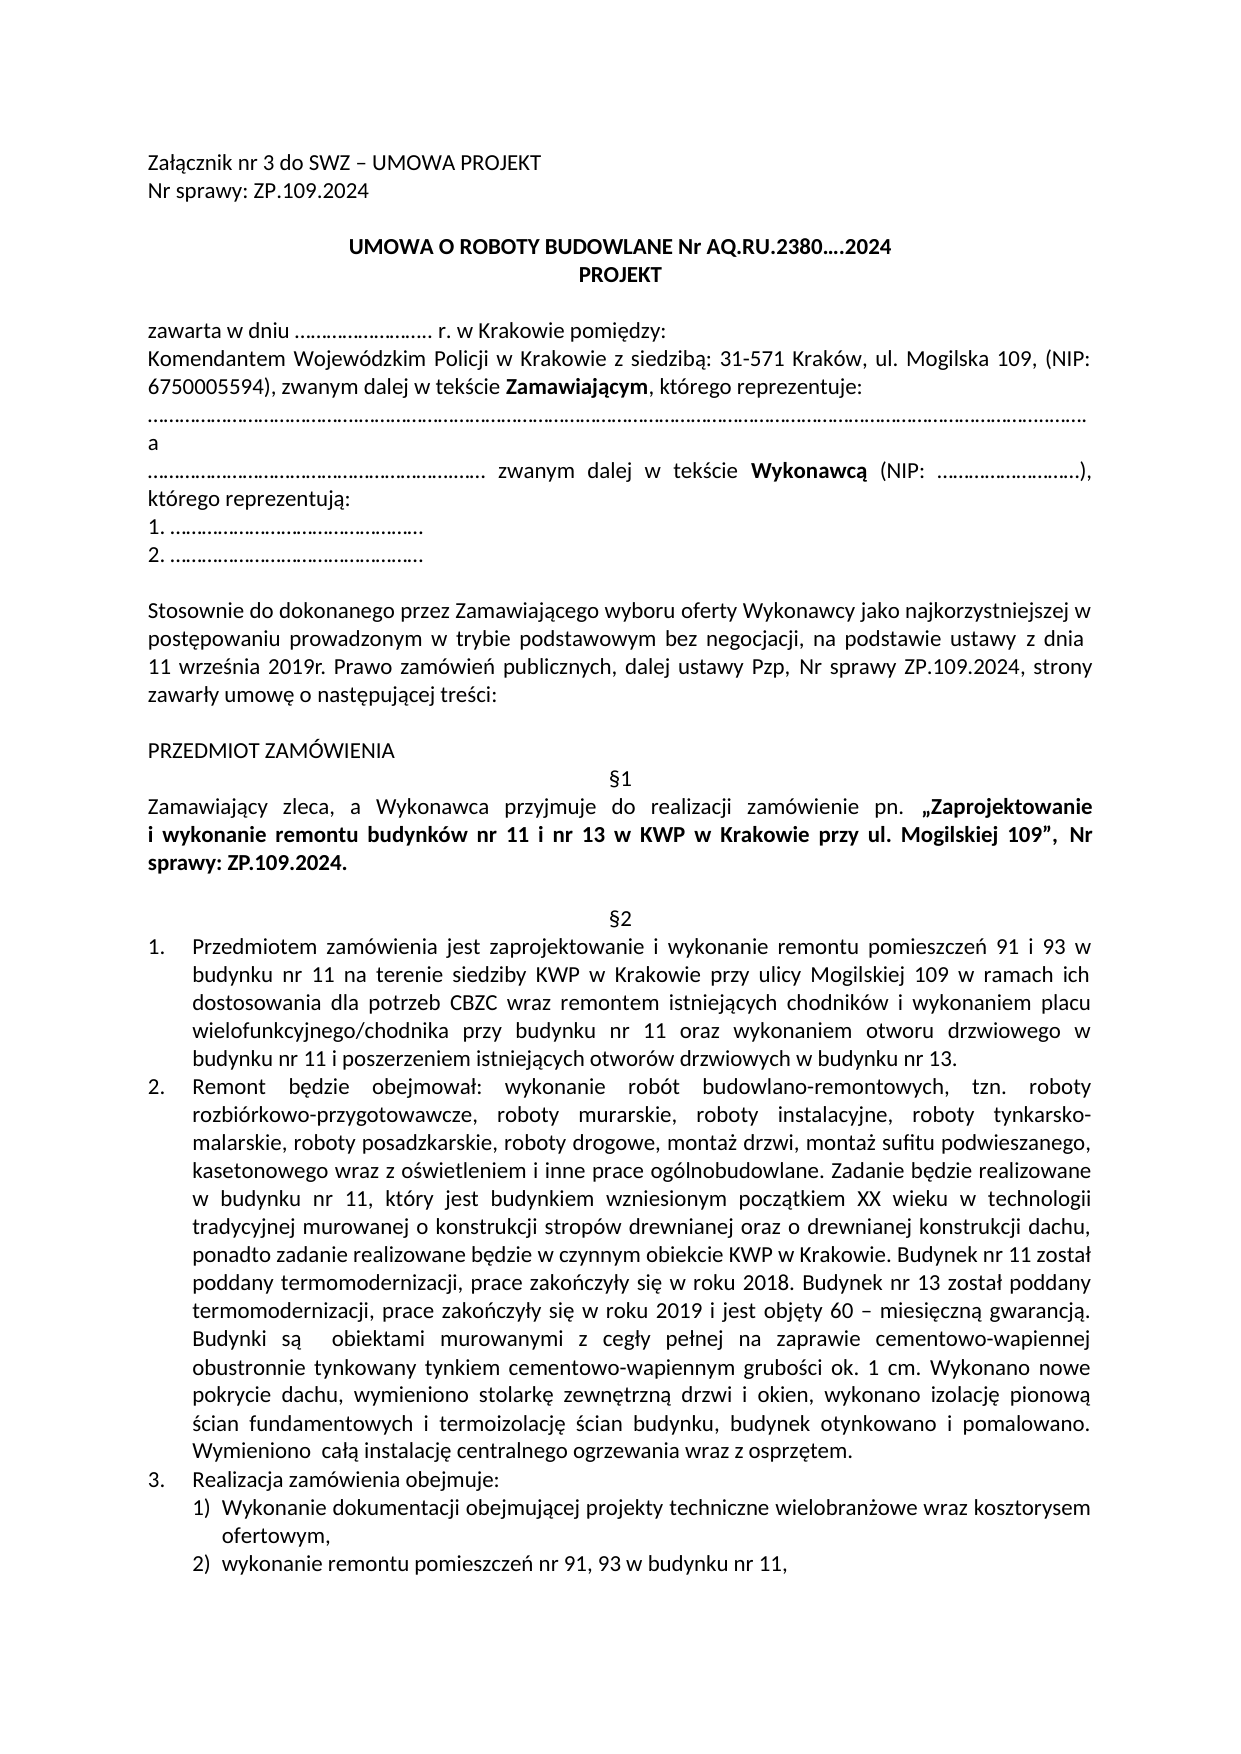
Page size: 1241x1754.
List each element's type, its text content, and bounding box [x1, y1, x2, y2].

text ………………………………….…………………………………………………………………………………………………………………..……. [148, 400, 1092, 428]
list Remont będzie obejmował: wykonanie robót budowlano-remontowych, tzn. roboty rozbiórkowo-przygotowawcze, roboty murarskie, roboty instalacyjne, roboty tynkarsko-malarskie, roboty posadzkarskie, roboty drogowe, montaż drzwi, montaż sufitu podwieszanego, kasetonowego wraz z oświetleniem i inne prace ogólnobudowlane. Zadanie będzie realizowane w budynku nr 11, który jest budynkiem wzniesionym początkiem XX wieku w technologii tradycyjnej murowanej o konstrukcji stropów drewnianej oraz o drewnianej konstrukcji dachu, ponadto zadanie realizowane będzie w czynnym obiekcie KWP w Krakowie. Budynek nr 11 został poddany termomodernizacji, prace zakończyły się w roku 2018. Budynek nr 13 został poddany termomodernizacji, prace zakończyły się w roku 2019 i jest objęty 60 – miesięczną gwarancją. Budynki są obiektami murowanymi z cegły pełnej na zaprawie cementowo-wapiennej obustronnie tynkowany tynkiem cementowo-wapiennym grubości ok. 1 cm. Wykonano nowe pokrycie dachu, wymieniono stolarkę zewnętrzną drzwi i okien, wykonano izolację pionową ścian fundamentowych i termoizolację ścian budynku, budynek otynkowano i pomalowano. Wymieniono całą instalację centralnego ogrzewania wraz z osprzętem. [148, 1072, 1092, 1465]
text Zamawiający zleca, a Wykonawca przyjmuje do realizacji zamówienie pn. „Zaprojektowanie i wykonanie remontu budynków nr 11 i nr 13 w KWP w Krakowie przy ul. Mogilskiej 109”, Nr sprawy: ZP.109.2024. [148, 792, 1092, 876]
text UMOWA O ROBOTY BUDOWLANE Nr AQ.RU.2380….2024 [148, 232, 1092, 260]
text 1. ………………………………………… [148, 512, 1092, 540]
text a [148, 428, 1092, 456]
text Nr sprawy: ZP.109.2024 [148, 176, 1092, 204]
subtitle PRZEDMIOT ZAMÓWIENIA [148, 736, 1092, 764]
text PROJEKT [148, 260, 1092, 288]
list Wykonanie dokumentacji obejmującej projekty techniczne wielobranżowe wraz kosztorysem ofertowym, [192, 1493, 1092, 1549]
text Stosownie do dokonanego przez Zamawiającego wyboru oferty Wykonawcy jako najkorzystniejszej w postępowaniu prowadzonym w trybie podstawowym bez negocjacji, na podstawie ustawy z dnia 11 września 2019r. Prawo zamówień publicznych, dalej ustawy Pzp, Nr sprawy ZP.109.2024, strony zawarły umowę o następującej treści: [148, 596, 1092, 708]
text zawarta w dniu …………………….. r. w Krakowie pomiędzy: [148, 316, 1092, 344]
text Komendantem Wojewódzkim Policji w Krakowie z siedzibą: 31-571 Kraków, ul. Mogilska 109, (NIP: 6750005594), zwanym dalej w tekście Zamawiającym, którego reprezentuje: [148, 344, 1092, 400]
subtitle §2 [148, 904, 1092, 932]
list wykonanie remontu pomieszczeń nr 91, 93 w budynku nr 11, [192, 1549, 1092, 1577]
text ………………………………………………….…… zwanym dalej w tekście Wykonawcą (NIP: ………………………), którego reprezentują: [148, 456, 1092, 512]
text 2. ………………………………………… [148, 540, 1092, 568]
list Realizacja zamówienia obejmuje: [148, 1465, 1092, 1493]
subtitle §1 [148, 764, 1092, 792]
list Przedmiotem zamówienia jest zaprojektowanie i wykonanie remontu pomieszczeń 91 i 93 w budynku nr 11 na terenie siedziby KWP w Krakowie przy ulicy Mogilskiej 109 w ramach ich dostosowania dla potrzeb CBZC wraz remontem istniejących chodników i wykonaniem placu wielofunkcyjnego/chodnika przy budynku nr 11 oraz wykonaniem otworu drzwiowego w budynku nr 11 i poszerzeniem istniejących otworów drzwiowych w budynku nr 13. [148, 932, 1092, 1072]
subtitle Załącznik nr 3 do SWZ – UMOWA PROJEKT [148, 148, 1092, 176]
